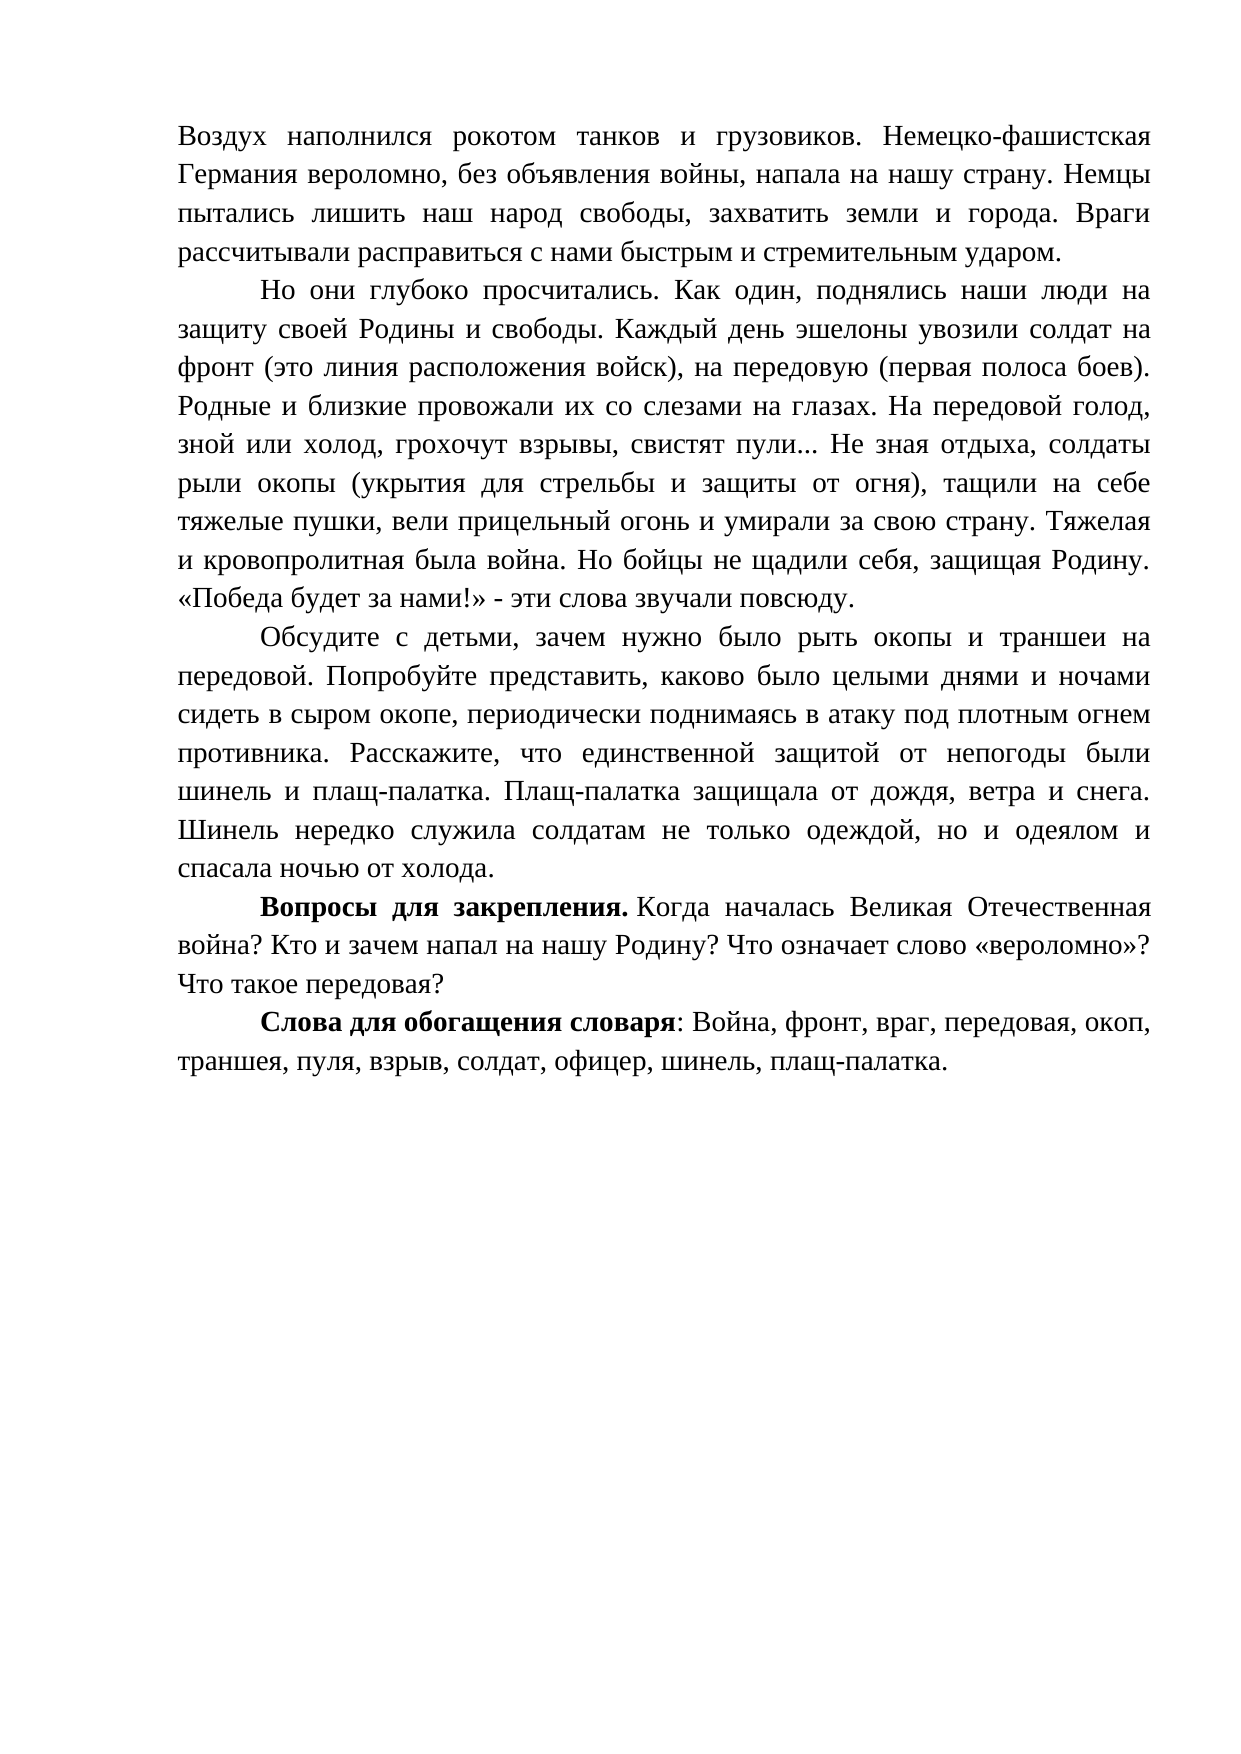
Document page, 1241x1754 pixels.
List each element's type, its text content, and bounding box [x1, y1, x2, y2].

text Но они глубоко просчитались. Как один, поднялись наши люди на защиту своей Родины и свободы. Каждый день эшелоны увозили солдат на фронт (это линия расположения войск), на передовую (первая полоса боев). Родные и близкие провожали их со слезами на глазах. На передовой голод, зной или холод, грохочут взрывы, свистят пули... Не зная отдыха, солдаты рыли окопы (укрытия для стрельбы и защиты от огня), тащили на себе тяжелые пушки, вели прицельный огонь и умирали за свою страну. Тяжелая и кровопролитная была война. Но бойцы не щадили себя, защищая Родину. «Победа будет за нами!» - эти слова звучали повсюду. [177, 272, 1152, 614]
text Слова для обогащения словаря: Война, фронт, враг, передовая, окоп, траншея, пуля, взрыв, солдат, офицер, шинель, плащ-палатка. [177, 1004, 1152, 1077]
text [177, 118, 1152, 267]
text Обсудите с детьми, зачем нужно было рыть окопы и траншеи на передовой. Попробуйте представить, каково было целыми днями и ночами сидеть в сыром окопе, периодически поднимаясь в атаку под плотным огнем противника. Расскажите, что единственной защитой от непогоды были шинель и плащ-палатка. Плащ-палатка защищала от дождя, ветра и снега. Шинель нередко служила солдатам не только одеждой, но и одеялом и спасала ночью от холода. [177, 619, 1152, 884]
text Вопросы для закрепления. Когда началась Великая Отечественная война? Кто и зачем напал на нашу Родину? Что означает слово «вероломно»? Что такое передовая? [177, 889, 1152, 999]
